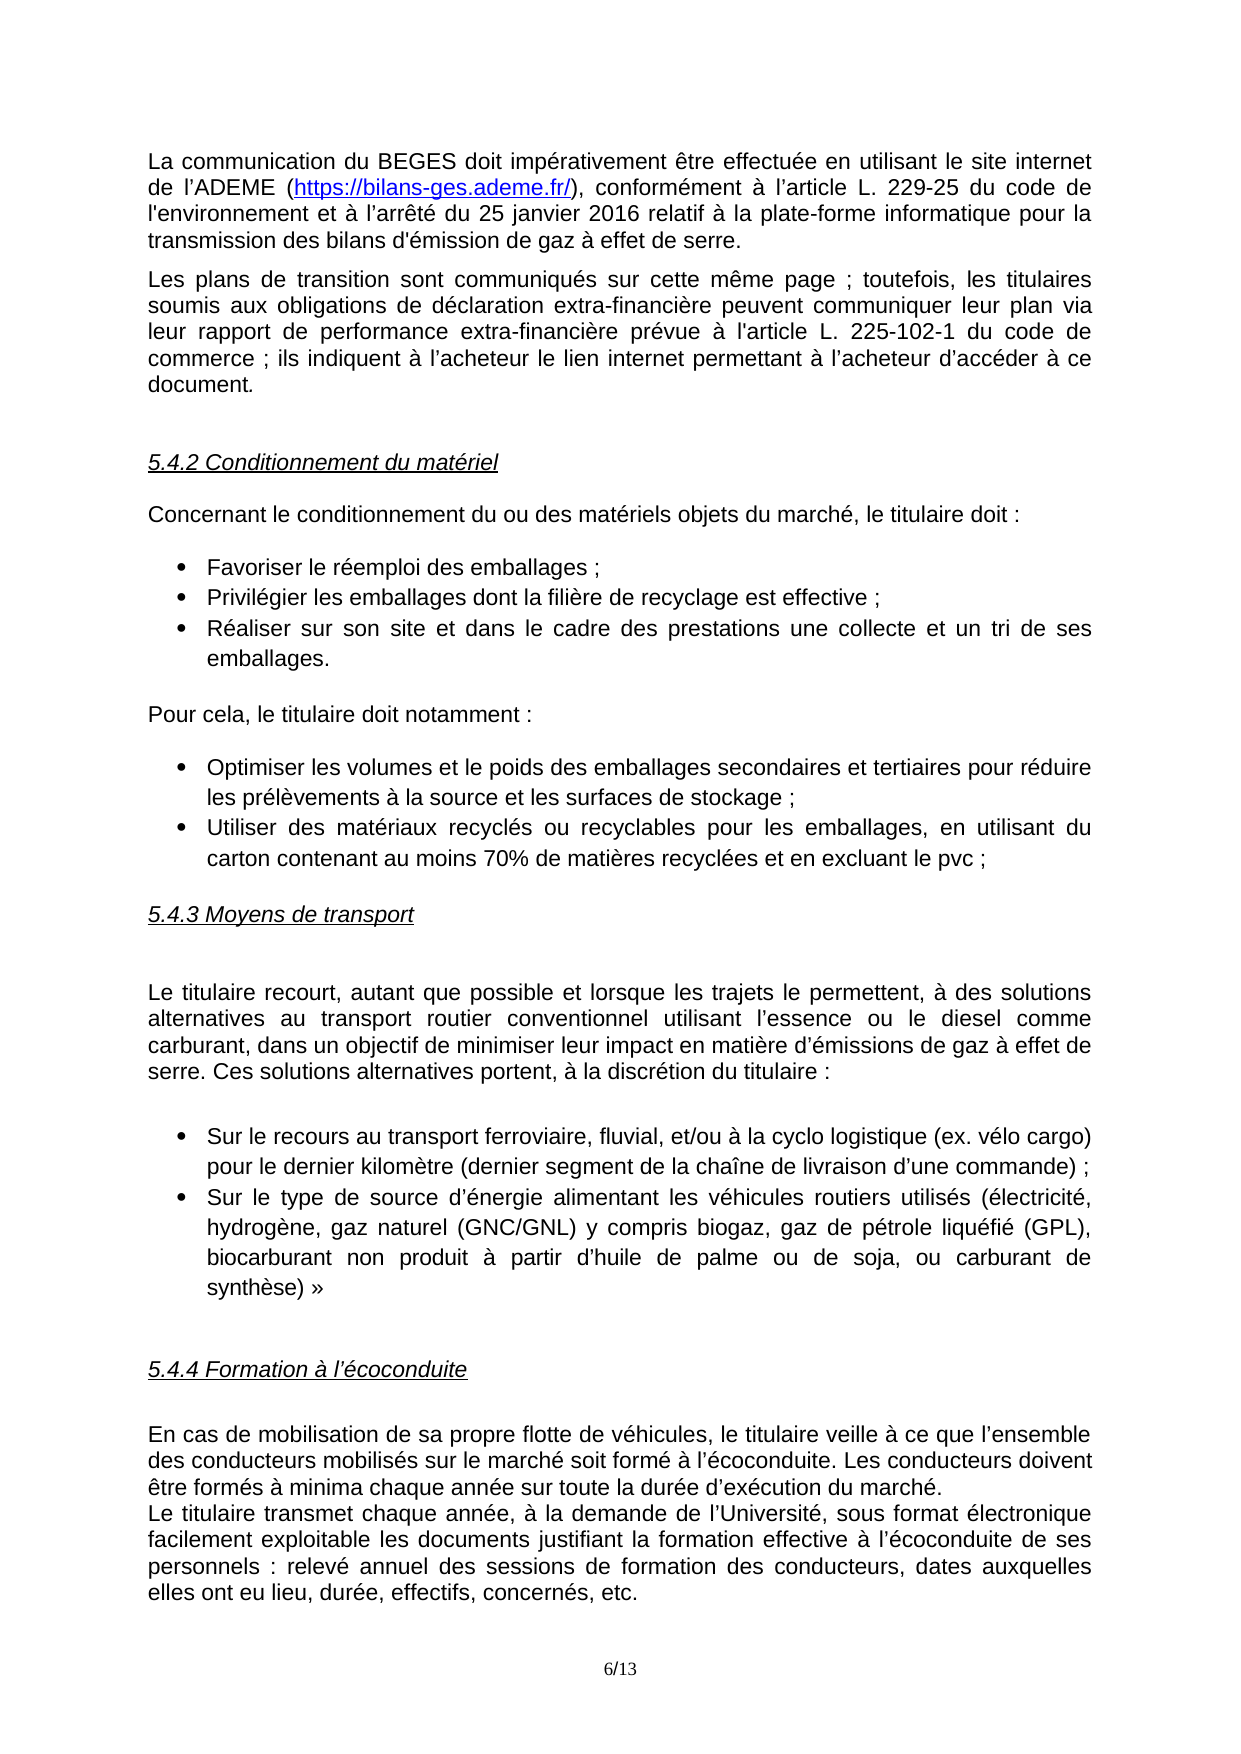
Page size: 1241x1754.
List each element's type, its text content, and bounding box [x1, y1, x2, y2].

text 5.4.3 Moyens de transport [148, 875, 1093, 927]
text 5.4.2 Conditionnement du matériel [148, 449, 1093, 475]
list Favoriser le réemploi des emballages ; [177, 554, 1093, 580]
list Utiliser des matériaux recyclés ou recyclables pour les emballages, en utilisant du carton contenant au moins 70% de matières recyclées et en excluant le pvc ; [177, 814, 1093, 871]
text Pour cela, le titulaire doit notamment : [148, 701, 1093, 728]
text Concernant le conditionnement du ou des matériels objets du marché, le titulaire doit : [148, 475, 1093, 528]
text Les plans de transition sont communiqués sur cette même page ; toutefois, les titulaires soumis aux obligations de déclaration extra-financière peuvent communiquer leur plan via leur rapport de performance extra-financière prévue à l'article L. 225-102-1 du code de commerce ; ils indiquent à l’acheteur le lien internet permettant à l’acheteur d’accéder à ce document. [148, 266, 1093, 397]
list Sur le type de source d’énergie alimentant les véhicules routiers utilisés (électricité, hydrogène, gaz naturel (GNC/GNL) y compris biogaz, gaz de pétrole liquéfié (GPL), biocarburant non produit à partir d’huile de palme ou de soja, ou carburant de synthèse) » [177, 1183, 1093, 1301]
text 5.4.4 Formation à l’écoconduite [148, 1356, 1093, 1382]
list Sur le recours au transport ferroviaire, fluvial, et/ou à la cyclo logistique (ex. vélo cargo) pour le dernier kilomètre (dernier segment de la chaîne de livraison d’une commande) ; [177, 1123, 1093, 1180]
list Privilégier les emballages dont la filière de recyclage est effective ; [177, 584, 1093, 611]
list Réaliser sur son site et dans le cadre des prestations une collecte et un tri de ses emballages. [177, 614, 1093, 671]
list Optimiser les volumes et le poids des emballages secondaires et tertiaires pour réduire les prélèvements à la source et les surfaces de stockage ; [177, 754, 1093, 811]
text La communication du BEGES doit impérativement être effectuée en utilisant le site internet de l’ADEME (https://bilans-ges.ademe.fr/), conformément à l’article L. 229-25 du code de l'environnement et à l’arrêté du 25 janvier 2016 relatif à la plate-forme informatique pour la transmission des bilans d'émission de gaz à effet de serre. [148, 148, 1093, 253]
text Le titulaire transmet chaque année, à la demande de l’Université, sous format électronique facilement exploitable les documents justifiant la formation effective à l’écoconduite de ses personnels : relevé annuel des sessions de formation des conducteurs, dates auxquelles elles ont eu lieu, durée, effectifs, concernés, etc. [148, 1500, 1093, 1605]
text Le titulaire recourt, autant que possible et lorsque les trajets le permettent, à des solutions alternatives au transport routier conventionnel utilisant l’essence ou le diesel comme carburant, dans un objectif de minimiser leur impact en matière d’émissions de gaz à effet de serre. Ces solutions alternatives portent, à la discrétion du titulaire : [148, 979, 1093, 1084]
text En cas de mobilisation de sa propre flotte de véhicules, le titulaire veille à ce que l’ensemble des conducteurs mobilisés sur le marché soit formé à l’écoconduite. Les conducteurs doivent être formés à minima chaque année sur toute la durée d’exécution du marché. [148, 1421, 1093, 1500]
